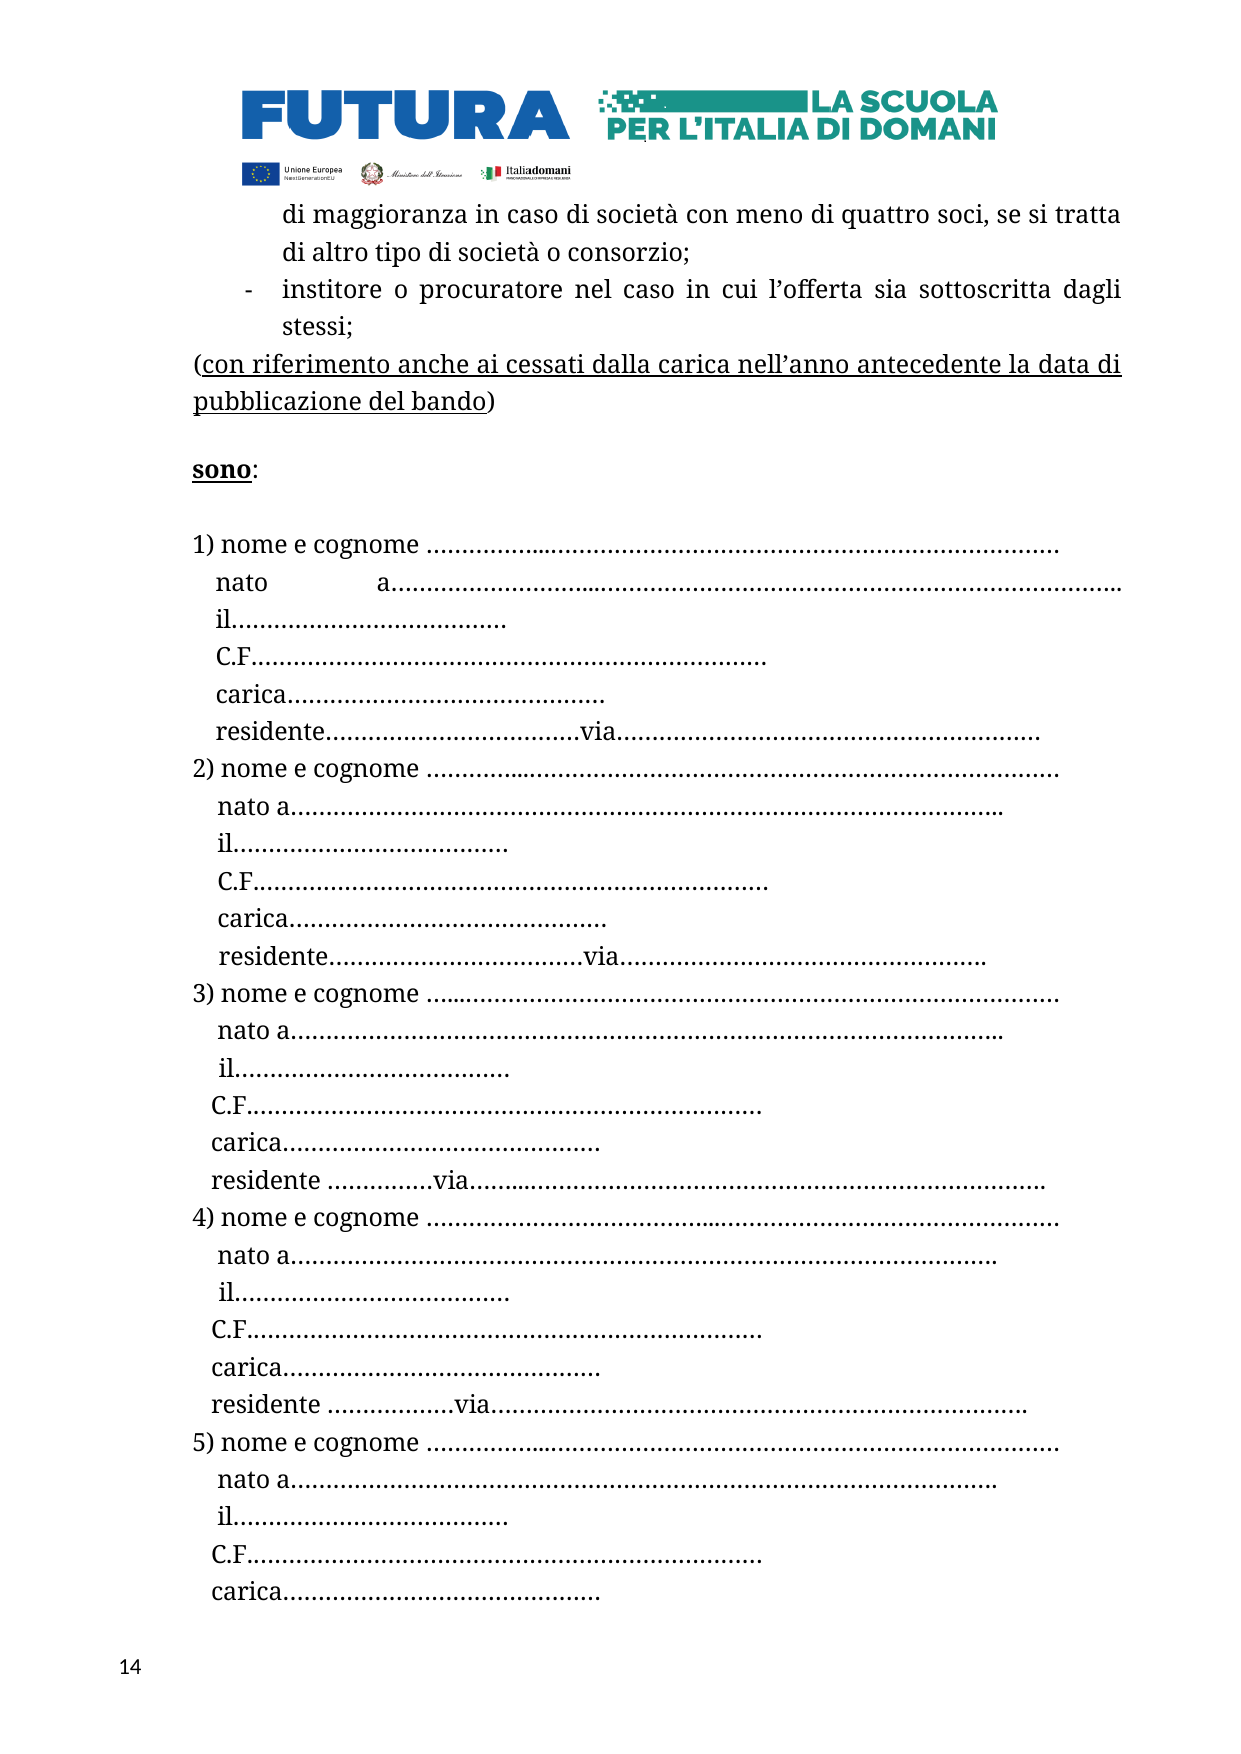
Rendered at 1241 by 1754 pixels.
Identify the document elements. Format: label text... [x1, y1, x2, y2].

text nato a……………………………………………………………………………………….. [192, 1013, 1122, 1047]
text il………………………………… [192, 826, 1122, 860]
text residente ……………via……...………………………………………………………………. [192, 1162, 1122, 1197]
text C.F.……………………………………………………………… [118, 1088, 1122, 1122]
text 4) nome e cognome …………………………………...………………………………………… [192, 1200, 1122, 1234]
text residente………………………………via…………………………………………………… [215, 714, 1122, 748]
text il………………………………… [192, 1499, 1122, 1533]
text nato a……………………………………………………………………………………….. [192, 788, 1122, 823]
list institore o procuratore nel caso in cui l’offerta sia sottoscritta dagli stessi; [244, 272, 1122, 343]
text C.F.……………………………………………………………… [192, 863, 1122, 897]
text il………………………………… [118, 1050, 1122, 1084]
text C.F.……………………………………………………………… carica……………………………………… [215, 639, 1122, 710]
text 5) nome e cognome ……………...……………………………………………………………… [192, 1424, 1122, 1458]
text nato a………………………………………………………………………………………. [192, 1237, 1122, 1271]
text nato a………………………………………………………………………………………. [192, 1462, 1122, 1496]
text C.F.……………………………………………………………… [192, 1536, 1122, 1571]
picture [230, 75, 1010, 197]
text (con riferimento anche ai cessati dalla carica nell’anno antecedente la data di pubblicazione del bando) [193, 346, 1122, 418]
text C.F.……………………………………………………………… [192, 1312, 1122, 1346]
text carica……………………………………… [118, 1125, 1122, 1159]
text residente ………………via…………………………………………………………………. [192, 1387, 1122, 1421]
text residente………………………………via……………………………………………. [118, 938, 1122, 972]
text il………………………………… [118, 1275, 1122, 1309]
text 2) nome e cognome …………...………………………………………………………………… [192, 751, 1122, 785]
text 3) nome e cognome …...………………………………………………………………………… [192, 976, 1122, 1009]
text carica……………………………………… [192, 1349, 1122, 1383]
text sono: [192, 452, 1122, 486]
text nato a………………………...……………………………………………………………….. il………………………………… [215, 564, 1122, 636]
text carica……………………………………… [192, 901, 1122, 935]
text carica……………………………………… [192, 1574, 1122, 1608]
text 1) nome e cognome ……………...……………………………………………………………… [192, 527, 1122, 561]
